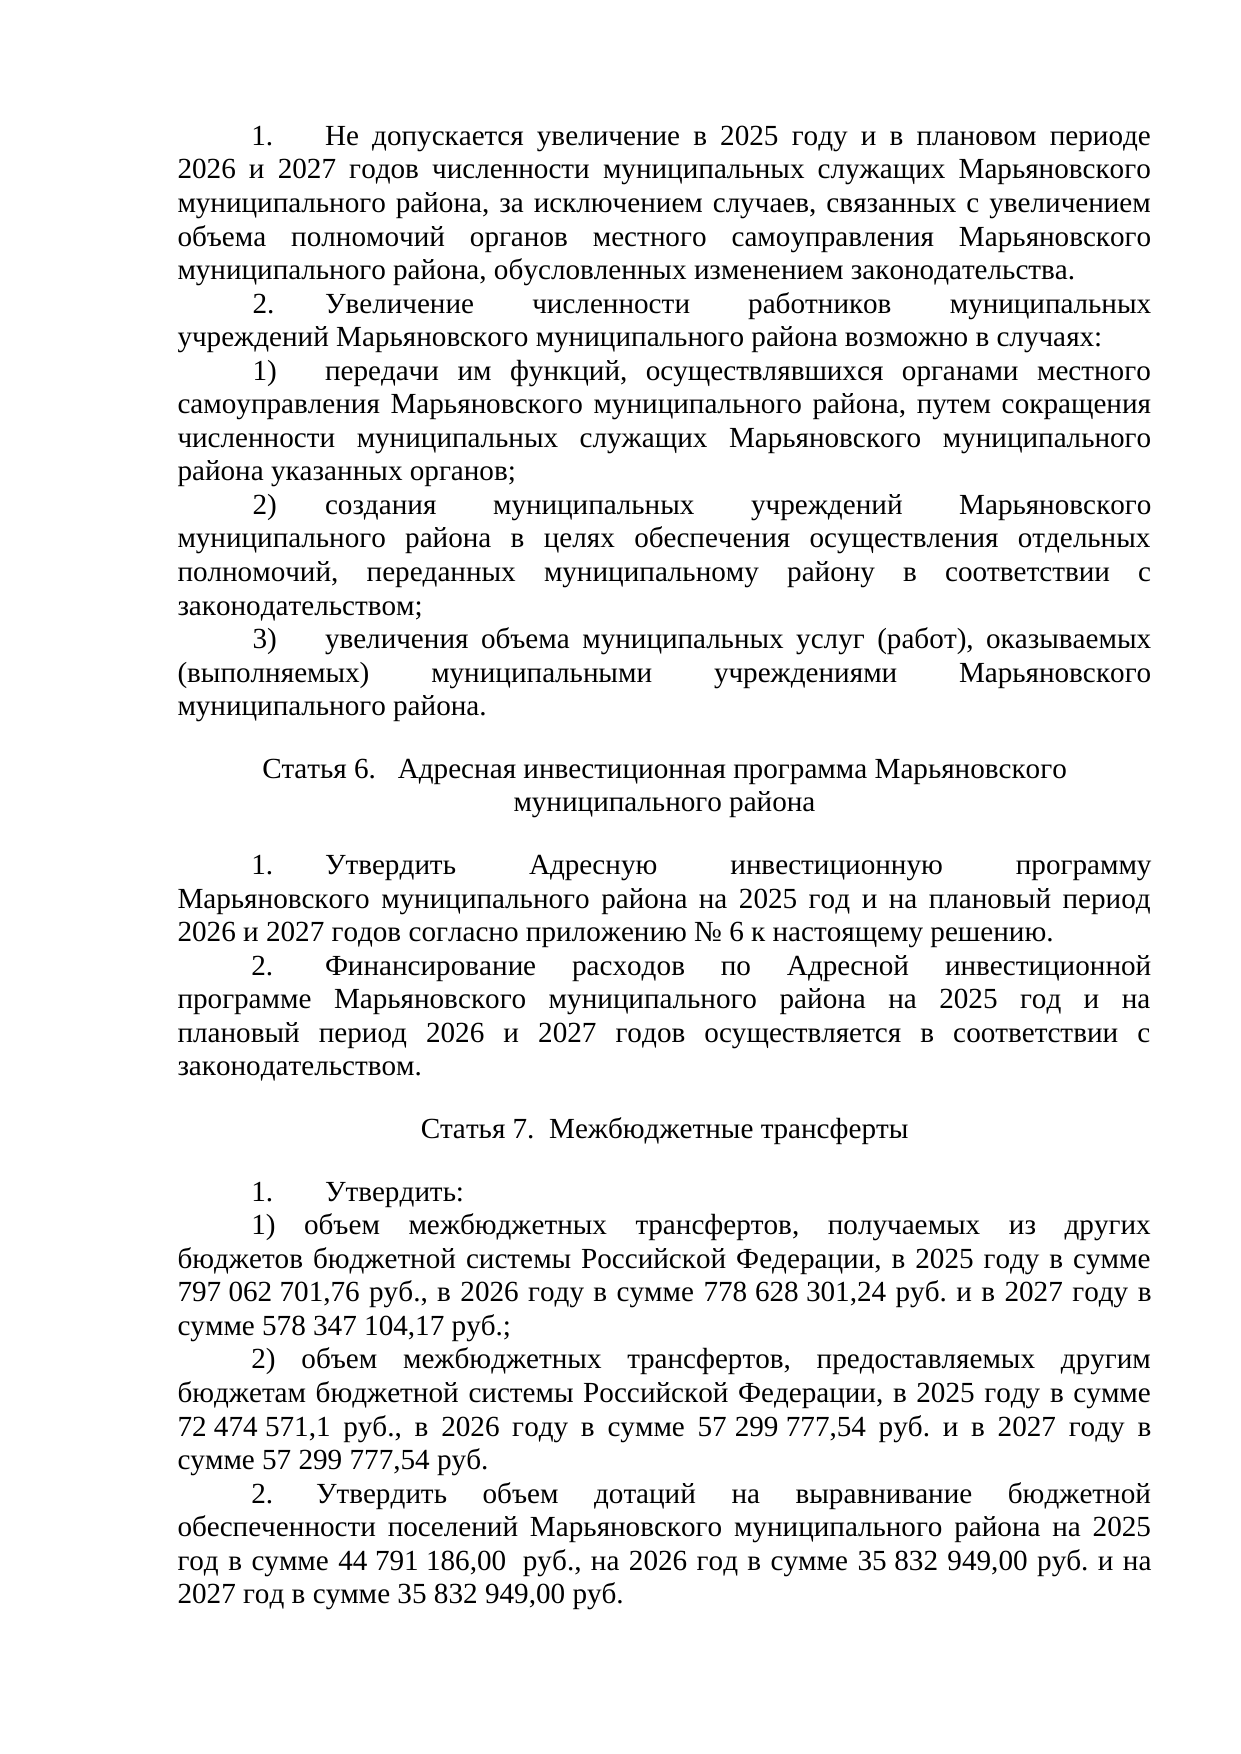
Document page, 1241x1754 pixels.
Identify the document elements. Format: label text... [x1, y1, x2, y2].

list Утвердить Адресную инвестиционную программу Марьяновского муниципального района на 2025 год и на плановый период 2026 и 2027 годов согласно приложению № 6 к настоящему решению. [177, 847, 1152, 948]
list Утвердить: [177, 1174, 1152, 1207]
list Не допускается увеличение в 2025 году и в плановом периоде 2026 и 2027 годов численности муниципальных служащих Марьяновского муниципального района, за исключением случаев, связанных с увеличением объема полномочий органов местного самоуправления Марьяновского муниципального района, обусловленных изменением законодательства. [177, 118, 1152, 286]
text Статья 7. Межбюджетные трансферты [177, 1111, 1152, 1145]
text Статья 6. Адресная инвестиционная программа Марьяновского муниципального района [177, 751, 1152, 818]
text 2) создания муниципальных учреждений Марьяновского муниципального района в целях обеспечения осуществления отдельных полномочий, переданных муниципальному району в соответствии с законодательством; [177, 487, 1152, 621]
text 3) увеличения объема муниципальных услуг (работ), оказываемых (выполняемых) муниципальными учреждениями Марьяновского муниципального района. [177, 621, 1152, 722]
text 2. Утвердить объем дотаций на выравнивание бюджетной обеспеченности поселений Марьяновского муниципального района на 2025 год в сумме 44 791 186,00 руб., на 2026 год в сумме 35 832 949,00 руб. и на 2027 год в сумме 35 832 949,00 руб. [177, 1476, 1152, 1610]
text 2. Увеличение численности работников муниципальных учреждений Марьяновского муниципального района возможно в случаях: [177, 286, 1152, 353]
text 2) объем межбюджетных трансфертов, предоставляемых другим бюджетам бюджетной системы Российской Федерации, в 2025 году в сумме 72 474 571,1 руб., в 2026 году в сумме 57 299 777,54 руб. и в 2027 году в сумме 57 299 777,54 руб. [177, 1342, 1152, 1476]
text 1) передачи им функций, осуществлявшихся органами местного самоуправления Марьяновского муниципального района, путем сокращения численности муниципальных служащих Марьяновского муниципального района указанных органов; [177, 353, 1152, 487]
list Финансирование расходов по Адресной инвестиционной программе Марьяновского муниципального района на 2025 год и на плановый период 2026 и 2027 годов осуществляется в соответствии с законодательством. [177, 948, 1152, 1082]
text 1) объем межбюджетных трансфертов, получаемых из других бюджетов бюджетной системы Российской Федерации, в 2025 году в сумме 797 062 701,76 руб., в 2026 году в сумме 778 628 301,24 руб. и в 2027 году в сумме 578 347 104,17 руб.; [177, 1207, 1152, 1342]
